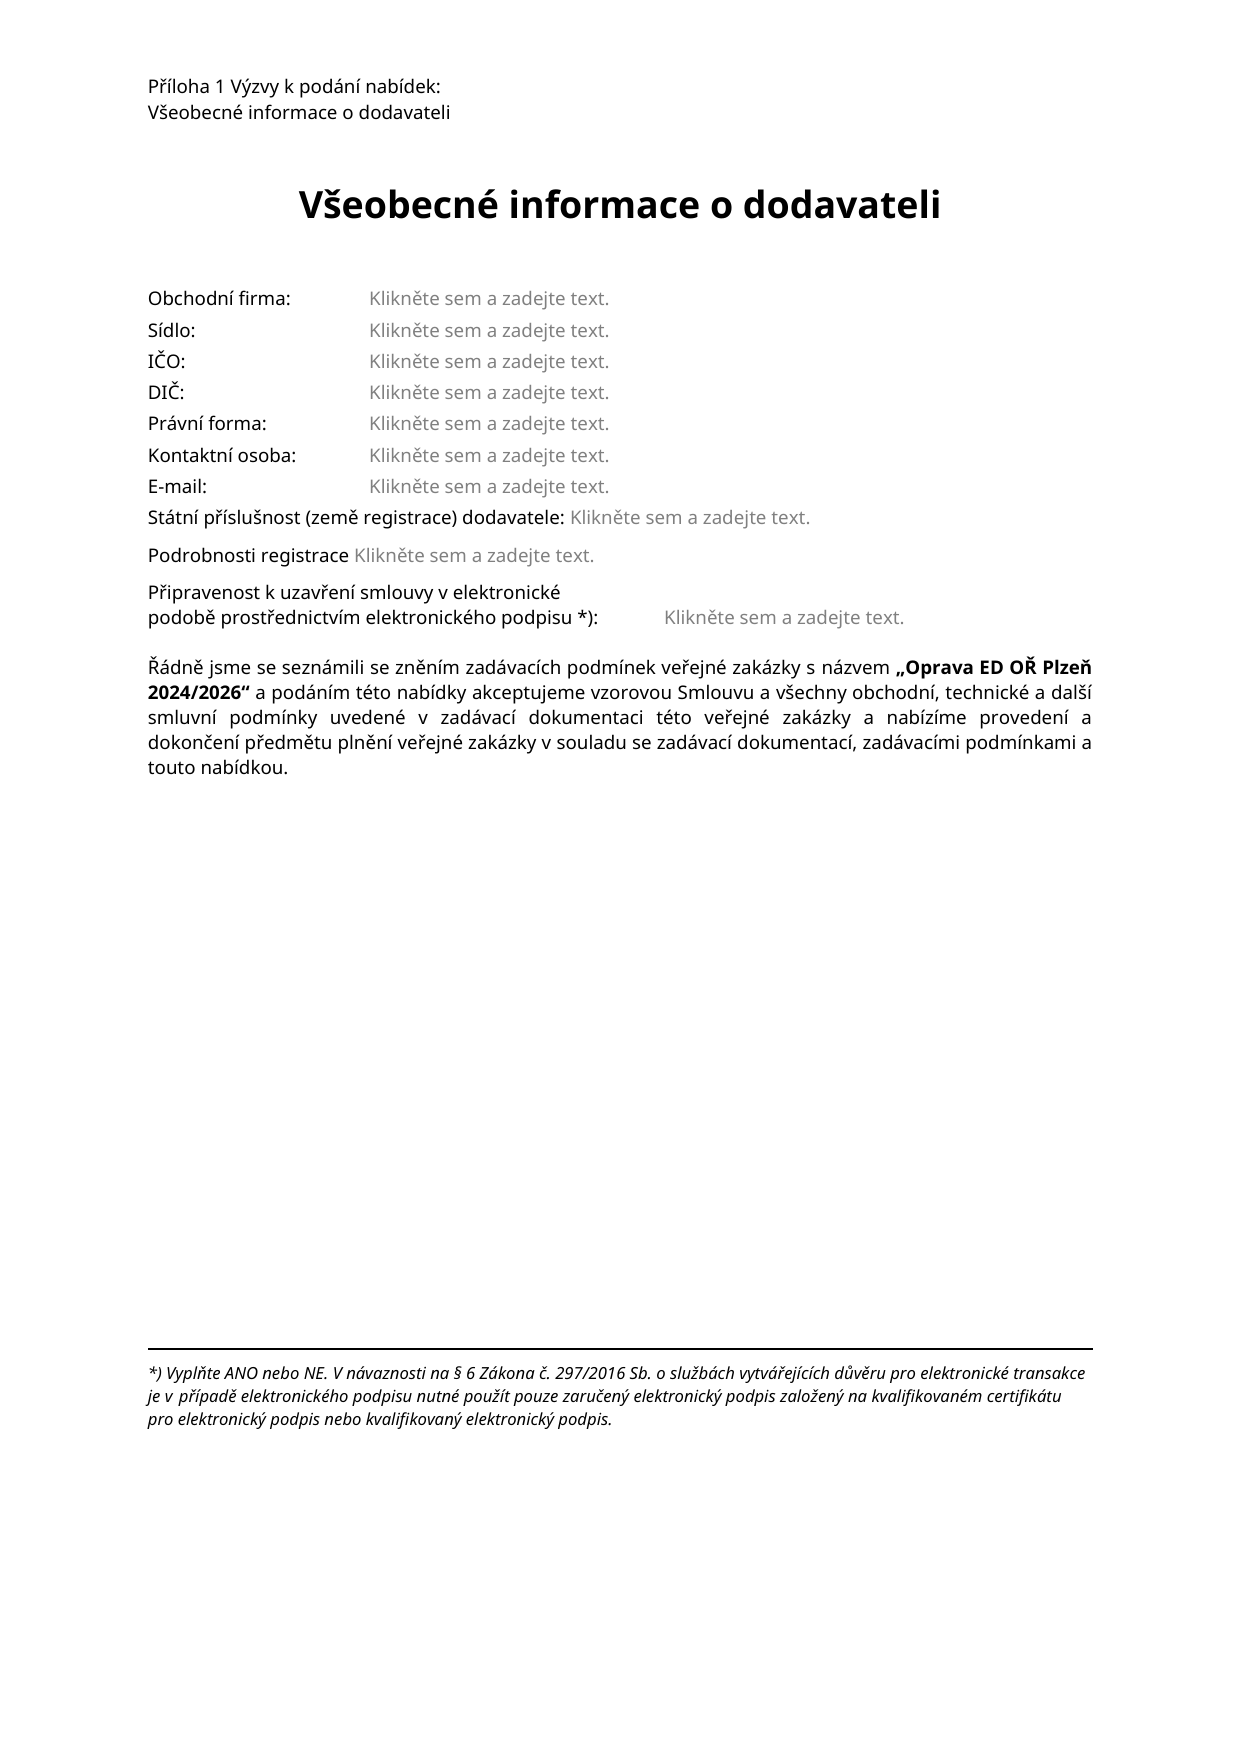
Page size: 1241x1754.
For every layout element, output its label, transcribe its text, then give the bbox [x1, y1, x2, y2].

text Státní příslušnost (země registrace) dodavatele: [148, 504, 1093, 529]
text *) Vyplňte ANO nebo NE. V návaznosti na § 6 Zákona č. 297/2016 Sb. o službách vytvářejících důvěru pro elektronické transakce je v případě elektronického podpisu nutné použít pouze zaručený elektronický podpis založený na kvalifikovaném certifikátu pro elektronický podpis nebo kvalifikovaný elektronický podpis. [148, 1362, 1093, 1430]
text Připravenost k uzavření smlouvy v elektronické [148, 579, 1093, 604]
text podobě prostřednictvím elektronického podpisu *): [148, 604, 1093, 629]
text IČO: [148, 348, 1093, 373]
text Řádně jsme se seznámili se zněním zadávacích podmínek veřejné zakázky s názvem „Oprava ED OŘ Plzeň 2024/2026“ a podáním této nabídky akceptujeme vzorovou Smlouvu a všechny obchodní, technické a další smluvní podmínky uvedené v zadávací dokumentaci této veřejné zakázky a nabízíme provedení a dokončení předmětu plnění veřejné zakázky v souladu se zadávací dokumentací, zadávacími podmínkami a touto nabídkou. [148, 654, 1093, 779]
text Podrobnosti registrace [148, 542, 1093, 567]
text DIČ: [148, 379, 1093, 404]
text Obchodní firma: [148, 286, 1093, 311]
text Sídlo: [148, 317, 1093, 342]
text Právní forma: [148, 411, 1093, 436]
text Kontaktní osoba: [148, 442, 1093, 467]
text E-mail: [148, 473, 1093, 498]
title Všeobecné informace o dodavateli [148, 178, 1093, 229]
